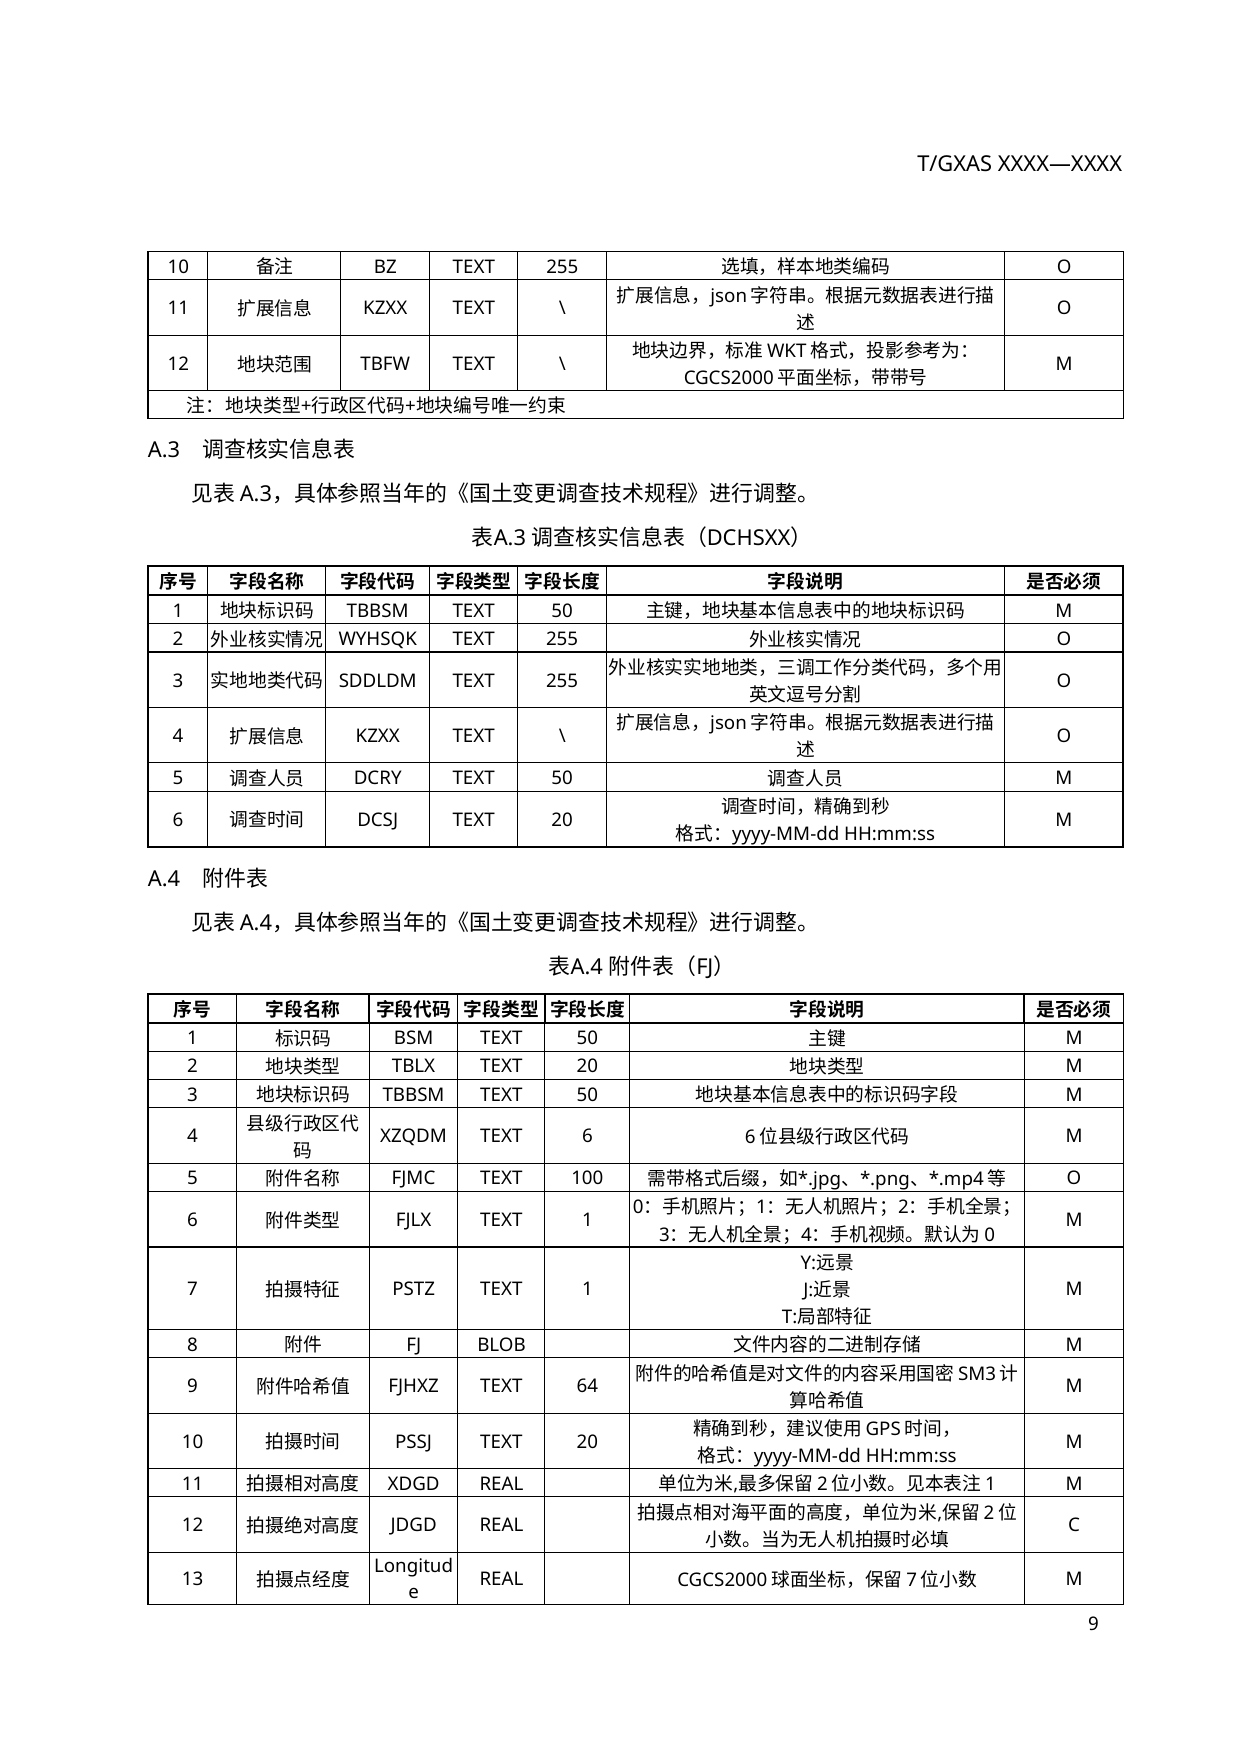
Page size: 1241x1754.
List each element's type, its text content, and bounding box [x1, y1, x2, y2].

table_cell TEXT [430, 336, 517, 390]
table_cell 拍摄时间 [237, 1414, 369, 1468]
table_cell TEXT [458, 1052, 544, 1079]
table_cell 2 [149, 624, 207, 651]
table_cell 4 [149, 708, 207, 762]
table_header 字段说明 [607, 567, 1004, 594]
table_cell [545, 1469, 629, 1496]
table_cell 50 [518, 596, 606, 623]
table_cell M [1025, 1248, 1123, 1329]
table_cell 20 [545, 1414, 629, 1468]
table_cell TBBSM [370, 1080, 457, 1107]
table_cell O [1025, 1164, 1123, 1191]
table_cell 6 [545, 1108, 629, 1163]
table_cell FJMC [370, 1164, 457, 1191]
text 见表A.4，具体参照当年的《国土变更调查技术规程》进行调整。 [148, 905, 1122, 937]
table_cell 地块范围 [208, 336, 340, 390]
table_cell 10 [149, 1414, 236, 1468]
table_cell 地块边界，标准WKT格式，投影参考为：CGCS2000平面坐标，带带号 [607, 336, 1004, 390]
table_cell 附件名称 [237, 1164, 369, 1191]
table_cell [545, 1497, 629, 1552]
table_cell M [1025, 1024, 1123, 1051]
table_cell M [1025, 1108, 1123, 1163]
table_cell 1 [545, 1192, 629, 1246]
table_cell TEXT [430, 252, 517, 279]
table_header 是否必须 [1005, 567, 1122, 594]
table_cell [545, 1330, 629, 1357]
table_cell 选填，样本地类编码 [607, 252, 1004, 279]
table_cell TEXT [430, 653, 517, 707]
table_cell 附件 [237, 1330, 369, 1357]
table_header 序号 [149, 567, 207, 594]
table_cell Y:远景 J:近景 T:局部特征 [630, 1248, 1024, 1329]
table_cell TEXT [458, 1358, 544, 1413]
table_cell 9 [149, 1358, 236, 1413]
table_cell 11 [149, 280, 207, 335]
table_cell DCSJ [326, 792, 429, 846]
table_cell TEXT [430, 792, 517, 846]
table_cell 12 [149, 336, 207, 390]
text 附件表 [148, 861, 1122, 892]
table_cell 需带格式后缀，如*.jpg、*.png、*.mp4等 [630, 1164, 1024, 1191]
table_cell 12 [149, 1497, 236, 1552]
table_cell M [1005, 596, 1122, 623]
table_header 字段长度 [518, 567, 606, 594]
table_cell 20 [545, 1052, 629, 1079]
table_cell TEXT [430, 708, 517, 762]
table_cell O [1005, 280, 1123, 335]
table_cell 附件类型 [237, 1192, 369, 1246]
table_cell M [1025, 1358, 1123, 1413]
table_cell 255 [518, 624, 606, 651]
table_cell 拍摄绝对高度 [237, 1497, 369, 1552]
table_cell 外业核实情况 [208, 624, 325, 651]
table_cell M [1025, 1553, 1123, 1604]
table_cell 文件内容的二进制存储 [630, 1330, 1024, 1357]
table_cell 50 [545, 1024, 629, 1051]
table_cell BSM [370, 1024, 457, 1051]
table_cell 20 [518, 792, 606, 846]
table_cell 实地地类代码 [208, 653, 325, 707]
table_cell KZXX [341, 280, 429, 335]
table_cell 2 [149, 1052, 236, 1079]
table_cell M [1025, 1080, 1123, 1107]
table_header 字段代码 [370, 995, 457, 1022]
table_cell 扩展信息，json字符串。根据元数据表进行描述 [607, 708, 1004, 762]
table_cell 备注 [208, 252, 340, 279]
table_cell REAL [458, 1497, 544, 1552]
text 附件表（FJ） [148, 949, 1122, 981]
table_cell 附件的哈希值是对文件的内容采用国密SM3计算哈希值 [630, 1358, 1024, 1413]
table_cell O [1005, 708, 1122, 762]
table_cell M [1025, 1192, 1123, 1246]
table_cell 地块类型 [630, 1052, 1024, 1079]
table_cell CGCS2000球面坐标，保留7位小数 [630, 1553, 1024, 1604]
table_cell DCRY [326, 763, 429, 791]
table_cell 5 [149, 763, 207, 791]
table_cell TBFW [341, 336, 429, 390]
table_cell 6 [149, 1192, 236, 1246]
table_cell M [1005, 763, 1122, 791]
table_cell 单位为米,最多保留2位小数。见本表注1 [630, 1469, 1024, 1496]
table_cell C [1025, 1497, 1123, 1552]
table_cell 1 [149, 1024, 236, 1051]
table_cell 地块类型 [237, 1052, 369, 1079]
table_cell 地块标识码 [208, 596, 325, 623]
table_cell TEXT [458, 1080, 544, 1107]
table_cell 县级行政区代码 [237, 1108, 369, 1163]
table_cell FJ [370, 1330, 457, 1357]
table_cell 地块标识码 [237, 1080, 369, 1107]
table_cell 4 [149, 1108, 236, 1163]
table_cell TBBSM [326, 596, 429, 623]
table_cell 调查时间 [208, 792, 325, 846]
table_cell 扩展信息 [208, 708, 325, 762]
table_header 字段名称 [208, 567, 325, 594]
table_cell 外业核实实地地类，三调工作分类代码，多个用英文逗号分割 [607, 653, 1004, 707]
table_cell \ [518, 708, 606, 762]
table_cell FJLX [370, 1192, 457, 1246]
table_cell 50 [518, 763, 606, 791]
table_cell 扩展信息 [208, 280, 340, 335]
table_header 字段长度 [546, 995, 629, 1022]
table_cell O [1005, 624, 1122, 651]
table_cell \ [518, 336, 606, 390]
table_cell JDGD [370, 1497, 457, 1552]
table_cell REAL [458, 1553, 544, 1604]
table_header 字段类型 [458, 995, 544, 1022]
table_cell 255 [518, 653, 606, 707]
table_cell SDDLDM [326, 653, 429, 707]
table_cell 3 [149, 653, 207, 707]
table_header 字段类型 [430, 567, 517, 594]
table_cell TEXT [430, 596, 517, 623]
table_cell 100 [545, 1164, 629, 1191]
table_header 字段名称 [237, 995, 368, 1022]
table_cell 1 [545, 1248, 629, 1329]
table_cell 扩展信息，json字符串。根据元数据表进行描述 [607, 280, 1004, 335]
table_header 字段说明 [630, 995, 1023, 1022]
table_cell 调查人员 [607, 763, 1004, 791]
table_cell 1 [149, 596, 207, 623]
table_cell 10 [149, 252, 207, 279]
table_cell 0：手机照片；1：无人机照片；2：手机全景；3：无人机全景；4：手机视频。默认为0 [630, 1192, 1024, 1246]
table_cell FJHXZ [370, 1358, 457, 1413]
table_cell TEXT [458, 1164, 544, 1191]
table_cell 调查时间，精确到秒 格式：yyyy-MM-dd HH:mm:ss [607, 792, 1004, 846]
table_cell TEXT [430, 763, 517, 791]
table_cell 6 [149, 792, 207, 846]
table_cell 拍摄点相对海平面的高度，单位为米,保留2位小数。当为无人机拍摄时必填 [630, 1497, 1024, 1552]
table_cell REAL [458, 1469, 544, 1496]
table_header 是否必须 [1025, 995, 1123, 1022]
table_cell TBLX [370, 1052, 457, 1079]
table_cell M [1025, 1330, 1123, 1357]
table_cell 标识码 [237, 1024, 369, 1051]
table_cell TEXT [430, 280, 517, 335]
table_cell 附件哈希值 [237, 1358, 369, 1413]
table_cell 11 [149, 1469, 236, 1496]
table_cell 地块基本信息表中的标识码字段 [630, 1080, 1024, 1107]
table_cell PSSJ [370, 1414, 457, 1468]
table_cell 255 [518, 252, 606, 279]
text 调查核实信息表 [148, 432, 1122, 464]
table_cell WYHSQK [326, 624, 429, 651]
table_cell KZXX [326, 708, 429, 762]
table_cell PSTZ [370, 1248, 457, 1329]
table_cell 外业核实情况 [607, 624, 1004, 651]
table_cell 50 [545, 1080, 629, 1107]
table_cell 地块类型+行政区代码+地块编号唯一约束 [149, 391, 1123, 418]
table_cell M [1005, 336, 1123, 390]
text 见表A.3，具体参照当年的《国土变更调查技术规程》进行调整。 [148, 476, 1122, 508]
table_cell TEXT [458, 1192, 544, 1246]
table_cell 7 [149, 1248, 236, 1329]
table_cell 5 [149, 1164, 236, 1191]
table_cell M [1025, 1469, 1123, 1496]
table_cell 拍摄特征 [237, 1248, 369, 1329]
table_cell BLOB [458, 1330, 544, 1357]
table_cell 3 [149, 1080, 236, 1107]
table_header 字段代码 [326, 567, 429, 594]
table_cell 主键 [630, 1024, 1024, 1051]
table_cell \ [518, 280, 606, 335]
table_cell TEXT [458, 1248, 544, 1329]
table_cell O [1005, 653, 1122, 707]
table_cell 拍摄相对高度 [237, 1469, 369, 1496]
table_cell XDGD [370, 1469, 457, 1496]
table_cell 拍摄点经度 [237, 1553, 369, 1604]
table_cell 8 [149, 1330, 236, 1357]
table_cell TEXT [458, 1024, 544, 1051]
table_cell TEXT [458, 1108, 544, 1163]
table_cell 6位县级行政区代码 [630, 1108, 1024, 1163]
table_cell M [1025, 1052, 1123, 1079]
table_cell M [1025, 1414, 1123, 1468]
table_cell 64 [545, 1358, 629, 1413]
table_cell 调查人员 [208, 763, 325, 791]
table_cell O [1005, 252, 1123, 279]
text 调查核实信息表（DCHSXX） [148, 520, 1122, 552]
table_cell TEXT [458, 1414, 544, 1468]
table_cell BZ [341, 252, 429, 279]
table_cell [545, 1553, 629, 1604]
table_cell M [1005, 792, 1122, 846]
table_cell 13 [149, 1553, 236, 1604]
table_cell Longitude [370, 1553, 457, 1604]
table_cell 精确到秒，建议使用GPS时间， 格式：yyyy-MM-dd HH:mm:ss [630, 1414, 1024, 1468]
table_cell XZQDM [370, 1108, 457, 1163]
table_cell TEXT [430, 624, 517, 651]
table_cell 主键，地块基本信息表中的地块标识码 [607, 596, 1004, 623]
table_header 序号 [149, 995, 236, 1022]
